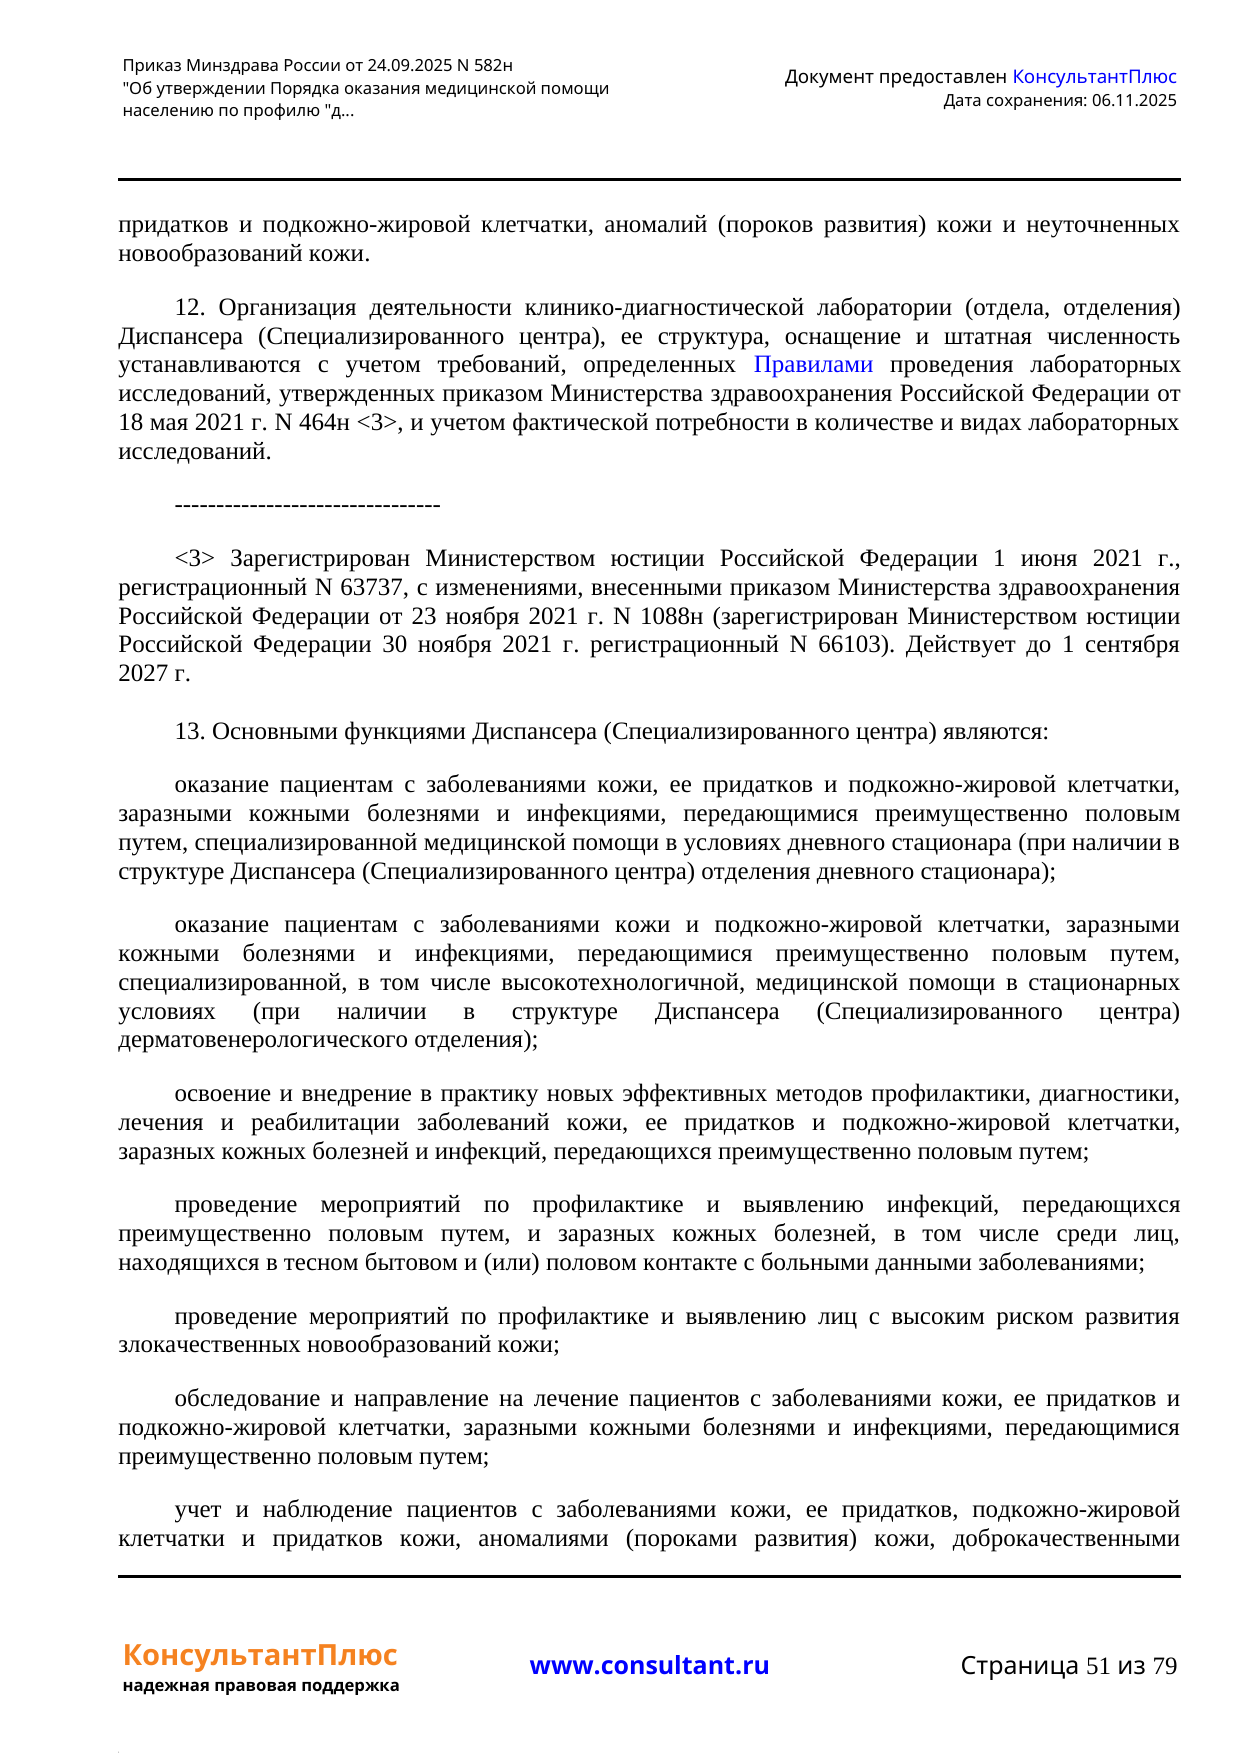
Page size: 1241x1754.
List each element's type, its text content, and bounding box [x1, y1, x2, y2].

text 12. Организация деятельности клинико-диагностической лаборатории (отдела, отделения) Диспансера (Специализированного центра), ее структура, оснащение и штатная численность устанавливаются с учетом требований, определенных Правилами проведения лабораторных исследований, утвержденных приказом Министерства здравоохранения Российской Федерации от 18 мая 2021 г. N 464н <3>, и учетом фактической потребности в количестве и видах лабораторных исследований. [118, 292, 1181, 464]
text оказание пациентам с заболеваниями кожи, ее придатков и подкожно-жировой клетчатки, заразными кожными болезнями и инфекциями, передающимися преимущественно половым путем, специализированной медицинской помощи в условиях дневного стационара (при наличии в структуре Диспансера (Специализированного центра) отделения дневного стационара); [118, 769, 1181, 884]
text проведение мероприятий по профилактике и выявлению инфекций, передающихся преимущественно половым путем, и заразных кожных болезней, в том числе среди лиц, находящихся в тесном бытовом и (или) половом контакте с больными данными заболеваниями; [118, 1189, 1181, 1276]
text -------------------------------- [118, 489, 1181, 518]
text освоение и внедрение в практику новых эффективных методов профилактики, диагностики, лечения и реабилитации заболеваний кожи, ее придатков и подкожно-жировой клетчатки, заразных кожных болезней и инфекций, передающихся преимущественно половым путем; [118, 1078, 1181, 1164]
text обследование и направление на лечение пациентов с заболеваниями кожи, ее придатков и подкожно-жировой клетчатки, заразными кожными болезнями и инфекциями, передающимися преимущественно половым путем; [118, 1383, 1181, 1469]
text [118, 209, 1181, 267]
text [118, 1494, 1181, 1552]
text <3> Зарегистрирован Министерством юстиции Российской Федерации 1 июня 2021 г., регистрационный N 63737, с изменениями, внесенными приказом Министерства здравоохранения Российской Федерации от 23 ноября 2021 г. N 1088н (зарегистрирован Министерством юстиции Российской Федерации 30 ноября 2021 г. регистрационный N 66103). Действует до 1 сентября 2027 г. [118, 543, 1181, 687]
text 13. Основными функциями Диспансера (Специализированного центра) являются: [118, 716, 1181, 744]
text проведение мероприятий по профилактике и выявлению лиц с высоким риском развития злокачественных новообразований кожи; [118, 1301, 1181, 1358]
text оказание пациентам с заболеваниями кожи и подкожно-жировой клетчатки, заразными кожными болезнями и инфекциями, передающимися преимущественно половым путем, специализированной, в том числе высокотехнологичной, медицинской помощи в стационарных условиях (при наличии в структуре Диспансера (Специализированного центра) дерматовенерологического отделения); [118, 909, 1181, 1053]
